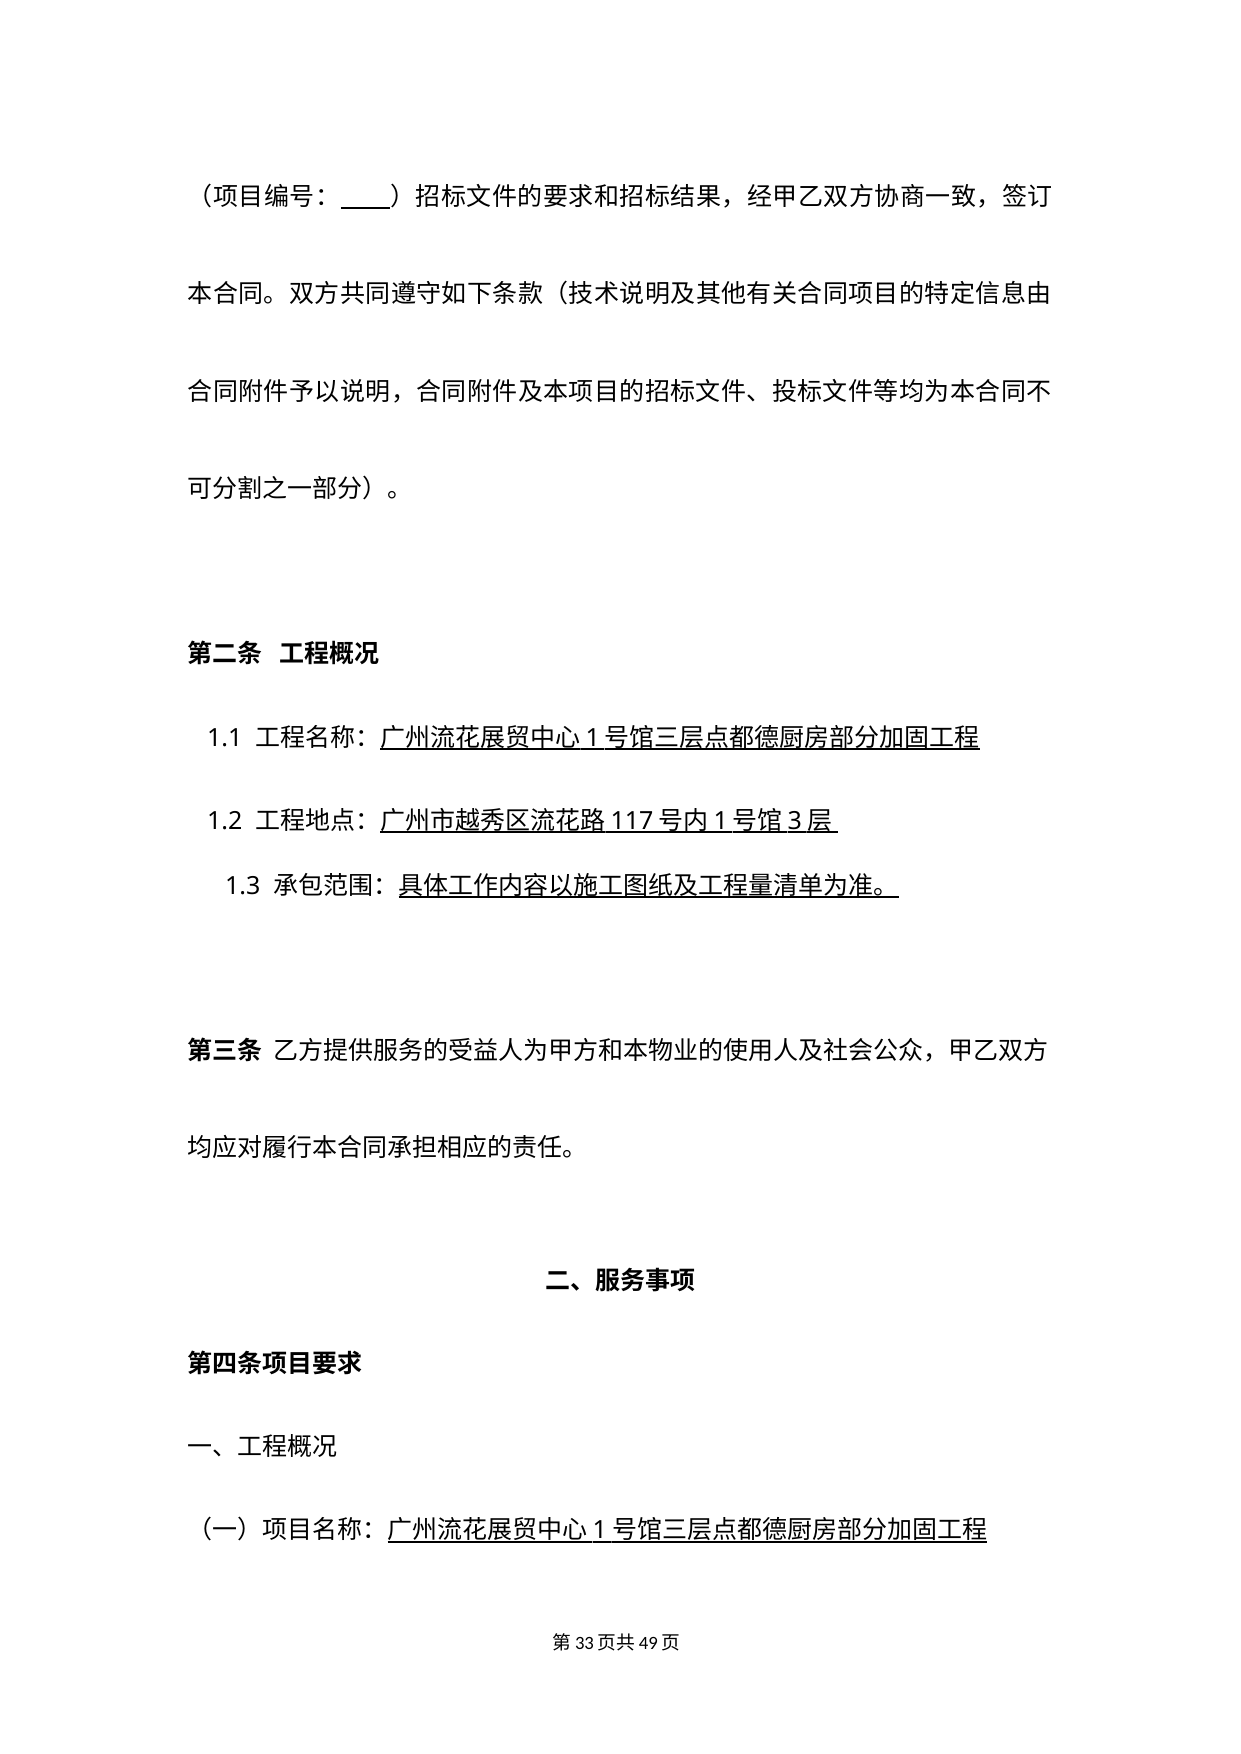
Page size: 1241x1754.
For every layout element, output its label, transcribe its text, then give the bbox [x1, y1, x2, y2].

text 1.1 工程名称：广州流花展贸中心1号馆三层点都德厨房部分加固工程 [187, 703, 1053, 768]
text 第二条 工程概况 [187, 619, 1053, 684]
text 第三条 乙方提供服务的受益人为甲方和本物业的使用人及社会公众，甲乙双方均应对履行本合同承担相应的责任。 [187, 1016, 1053, 1178]
text 1.2 工程地点：广州市越秀区流花路117号内1号馆3层 [187, 786, 1053, 851]
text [187, 162, 1053, 519]
text 1.3 承包范围：具体工作内容以施工图纸及工程量清单为准。 [187, 851, 1053, 916]
text 第四条项目要求 [187, 1329, 1053, 1394]
text 二、服务事项 [187, 1246, 1053, 1311]
text （一）项目名称：广州流花展贸中心1号馆三层点都德厨房部分加固工程 [187, 1495, 1053, 1560]
text 一、工程概况 [187, 1412, 1053, 1477]
